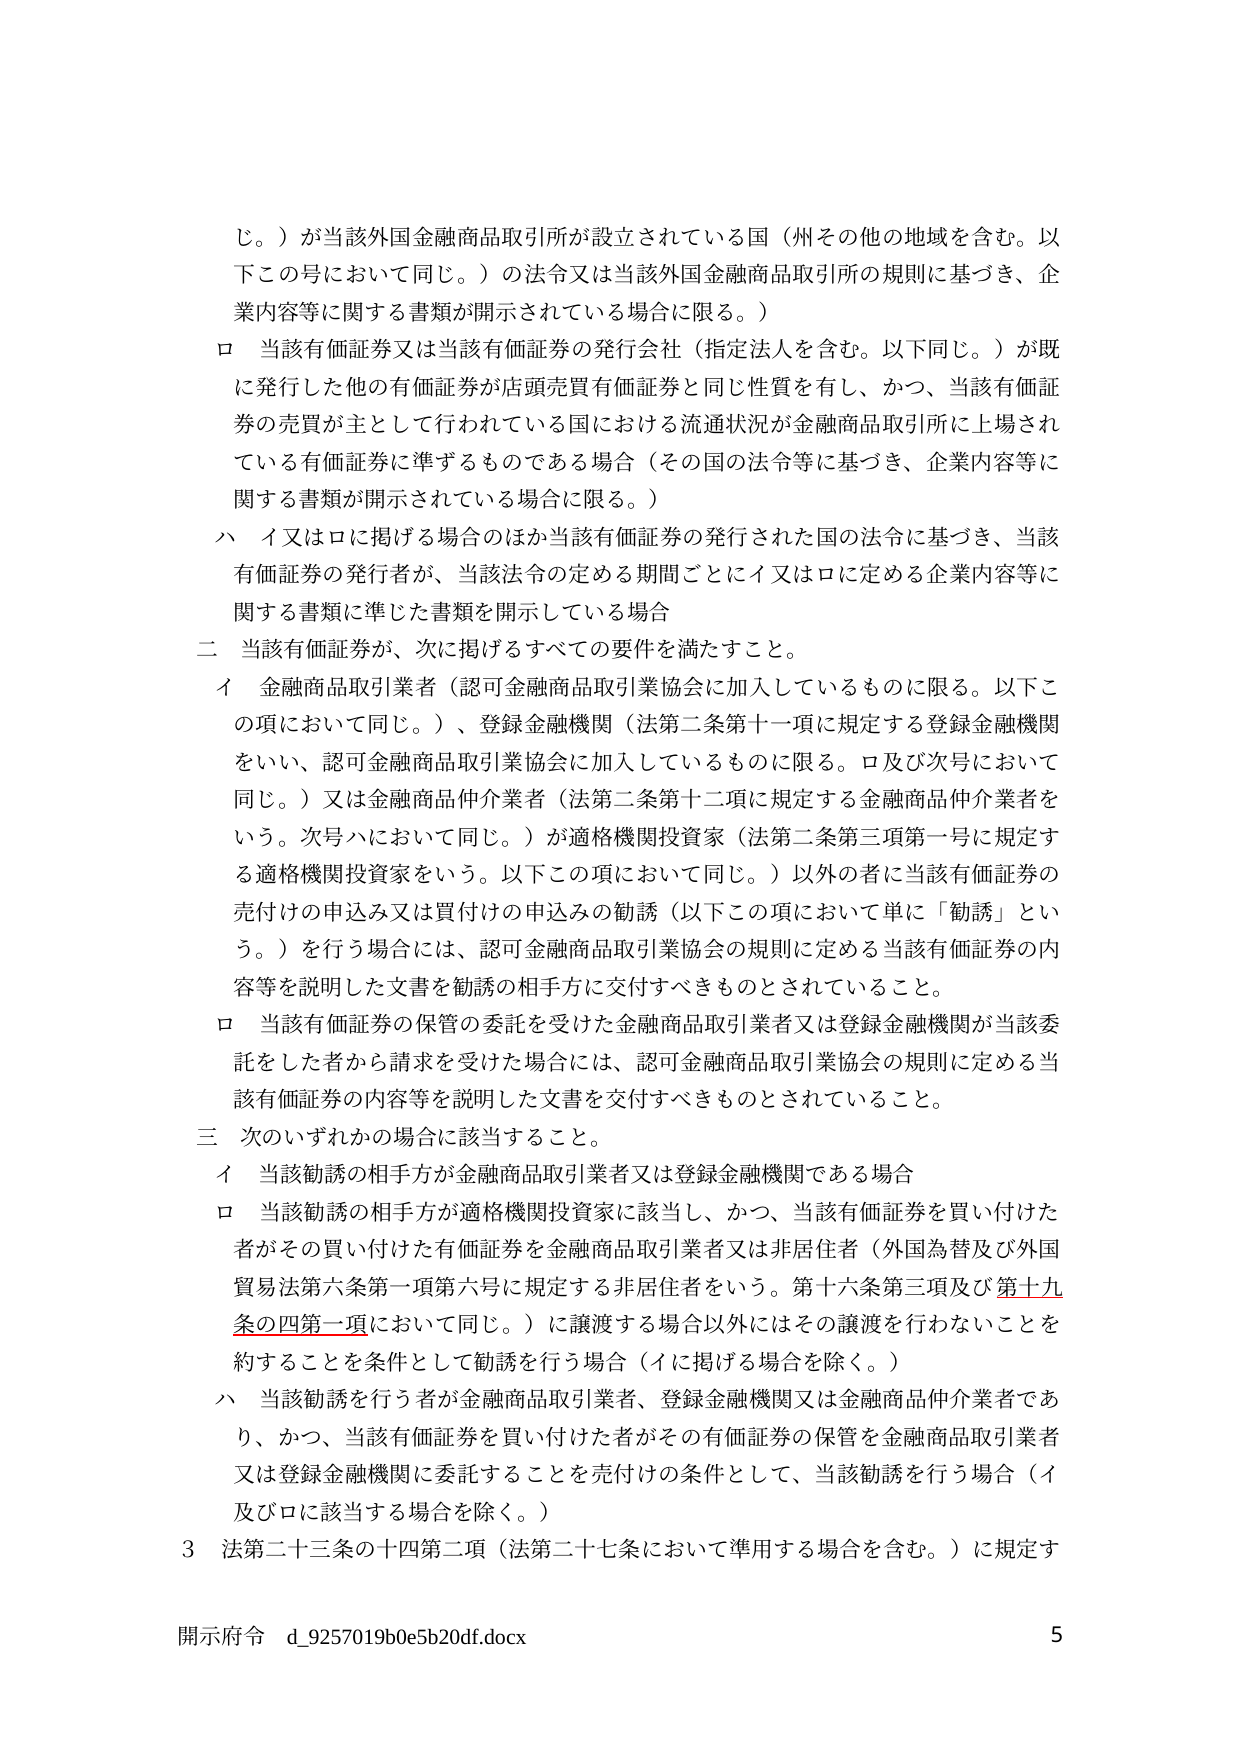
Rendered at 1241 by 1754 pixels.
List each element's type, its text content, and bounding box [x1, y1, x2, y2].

text ロ 当該有価証券又は当該有価証券の発行会社（指定法人を含む。以下同じ。）が既に発行した他の有価証券が店頭売買有価証券と同じ性質を有し、かつ、当該有価証券の売買が主として行われている国における流通状況が金融商品取引所に上場されている有価証券に準ずるものである場合（その国の法令等に基づき、企業内容等に関する書類が開示されている場合に限る。） [214, 329, 1063, 517]
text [177, 1529, 1063, 1567]
text 二 当該有価証券が、次に掲げるすべての要件を満たすこと。 [196, 629, 1063, 667]
text ロ 当該有価証券の保管の委託を受けた金融商品取引業者又は登録金融機関が当該委託をした者から請求を受けた場合には、認可金融商品取引業協会の規則に定める当該有価証券の内容等を説明した文書を交付すべきものとされていること。 [214, 1004, 1063, 1117]
text ハ イ又はロに掲げる場合のほか当該有価証券の発行された国の法令に基づき、当該有価証券の発行者が、当該法令の定める期間ごとにイ又はロに定める企業内容等に関する書類に準じた書類を開示している場合 [214, 517, 1063, 629]
text ハ 当該勧誘を行う者が金融商品取引業者、登録金融機関又は金融商品仲介業者であり、かつ、当該有価証券を買い付けた者がその有価証券の保管を金融商品取引業者又は登録金融機関に委託することを売付けの条件として、当該勧誘を行う場合（イ及びロに該当する場合を除く。） [214, 1379, 1063, 1529]
text 三 次のいずれかの場合に該当すること。 [196, 1117, 1063, 1154]
text イ 金融商品取引業者（認可金融商品取引業協会に加入しているものに限る。以下この項において同じ。）、登録金融機関（法第二条第十一項に規定する登録金融機関をいい、認可金融商品取引業協会に加入しているものに限る。ロ及び次号において同じ。）又は金融商品仲介業者（法第二条第十二項に規定する金融商品仲介業者をいう。次号ハにおいて同じ。）が適格機関投資家（法第二条第三項第一号に規定する適格機関投資家をいう。以下この項において同じ。）以外の者に当該有価証券の売付けの申込み又は買付けの申込みの勧誘（以下この項において単に「勧誘」という。）を行う場合には、認可金融商品取引業協会の規則に定める当該有価証券の内容等を説明した文書を勧誘の相手方に交付すべきものとされていること。 [214, 667, 1063, 1004]
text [214, 217, 1063, 329]
text ロ 当該勧誘の相手方が適格機関投資家に該当し、かつ、当該有価証券を買い付けた者がその買い付けた有価証券を金融商品取引業者又は非居住者（外国為替及び外国貿易法第六条第一項第六号に規定する非居住者をいう。第十六条第三項及び第十九条の四第一項において同じ。）に譲渡する場合以外にはその譲渡を行わないことを約することを条件として勧誘を行う場合（イに掲げる場合を除く。） [214, 1192, 1063, 1379]
text イ 当該勧誘の相手方が金融商品取引業者又は登録金融機関である場合 [214, 1154, 1063, 1192]
